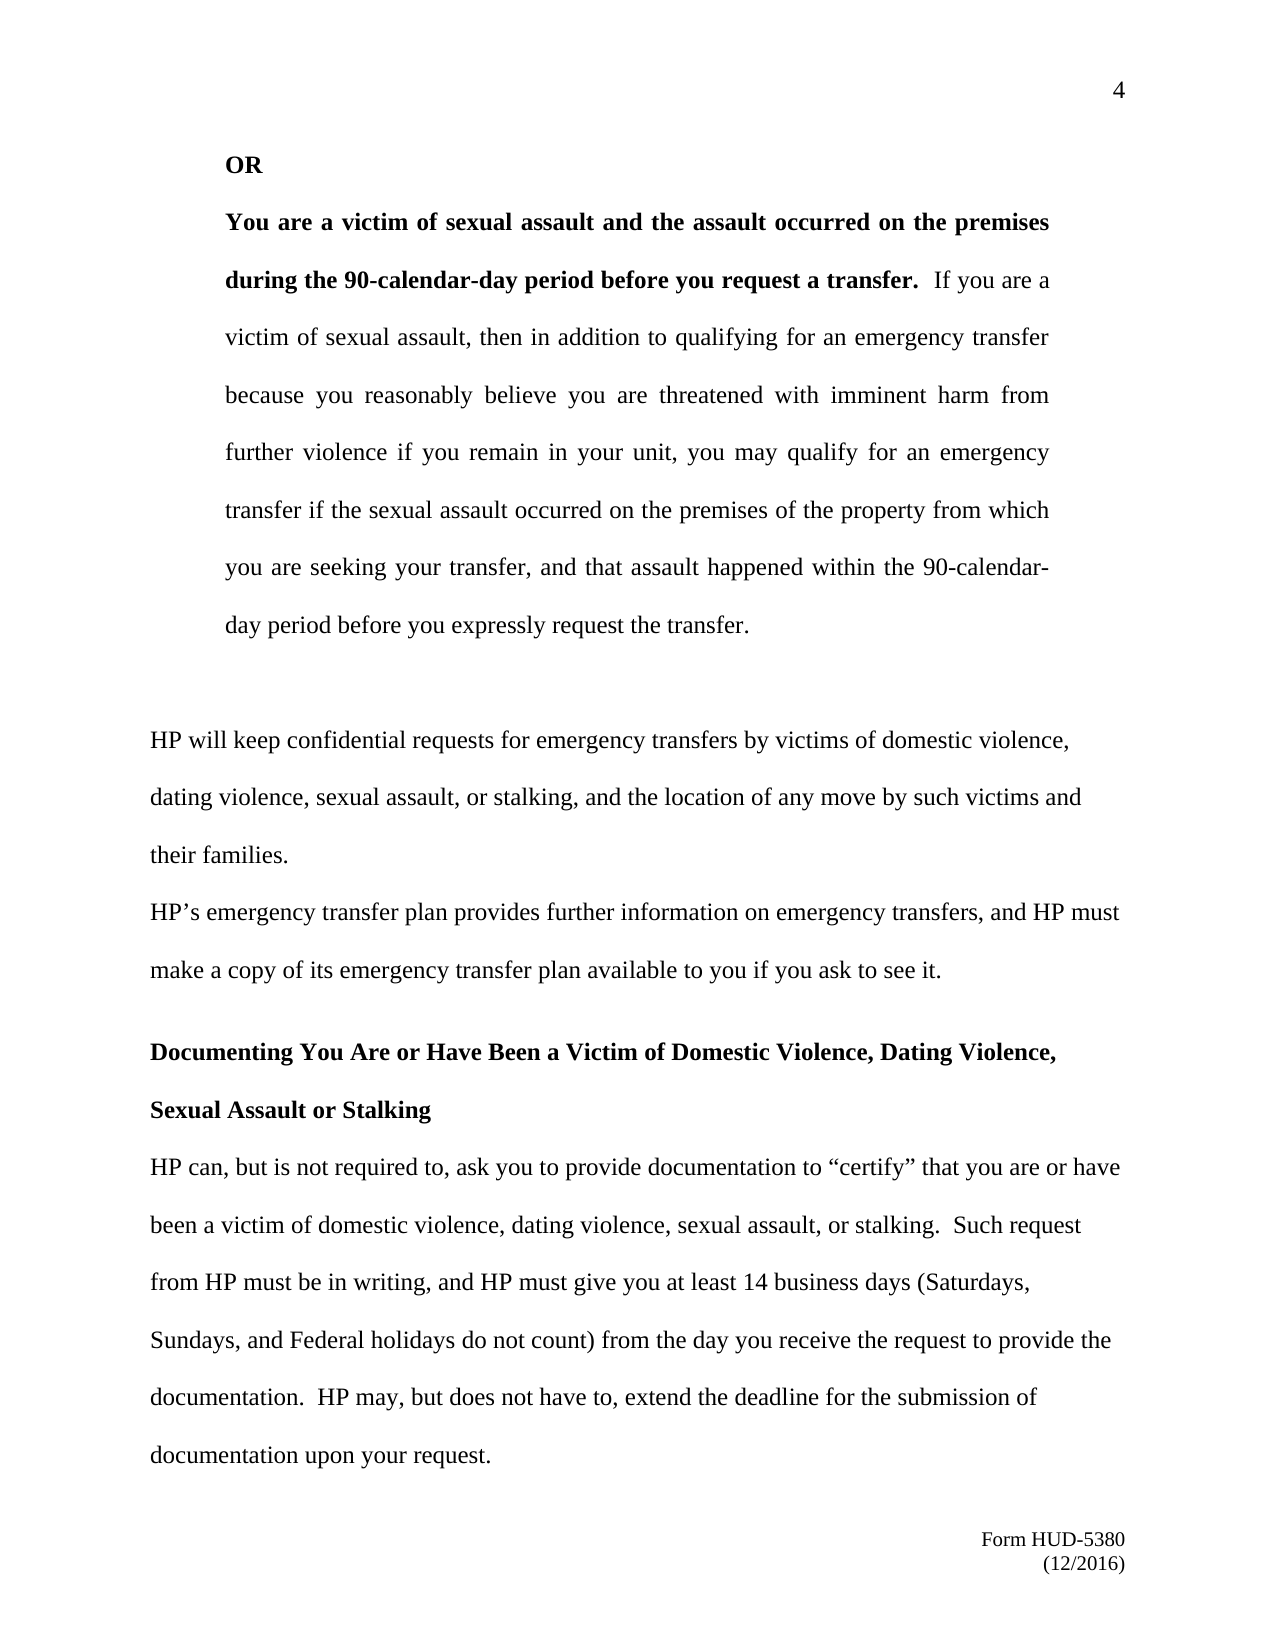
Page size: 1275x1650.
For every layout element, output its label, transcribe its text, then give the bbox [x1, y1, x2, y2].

text HP will keep confidential requests for emergency transfers by victims of domestic violence, dating violence, sexual assault, or stalking, and the location of any move by such victims and their families. [150, 725, 1125, 869]
text OR [225, 150, 1050, 179]
text Documenting You Are or Have Been a Victim of Domestic Violence, Dating Violence, Sexual Assault or Stalking [150, 1037, 1125, 1124]
text HP’s emergency transfer plan provides further information on emergency transfers, and HP must make a copy of its emergency transfer plan available to you if you ask to see it. [150, 897, 1125, 984]
text You are a victim of sexual assault and the assault occurred on the premises during the 90-calendar-day period before you request a transfer. If you are a victim of sexual assault, then in addition to qualifying for an emergency transfer because you reasonably believe you are threatened with imminent harm from further violence if you remain in your unit, you may qualify for an emergency transfer if the sexual assault occurred on the premises of the property from which you are seeking your transfer, and that assault happened within the 90-calendar-day period before you expressly request the transfer. [225, 207, 1050, 639]
text HP can, but is not required to, ask you to provide documentation to “certify” that you are or have been a victim of domestic violence, dating violence, sexual assault, or stalking. Such request from HP must be in writing, and HP must give you at least 14 business days (Saturdays, Sundays, and Federal holidays do not count) from the day you receive the request to provide the documentation. HP may, but does not have to, extend the deadline for the submission of documentation upon your request. [150, 1152, 1125, 1469]
